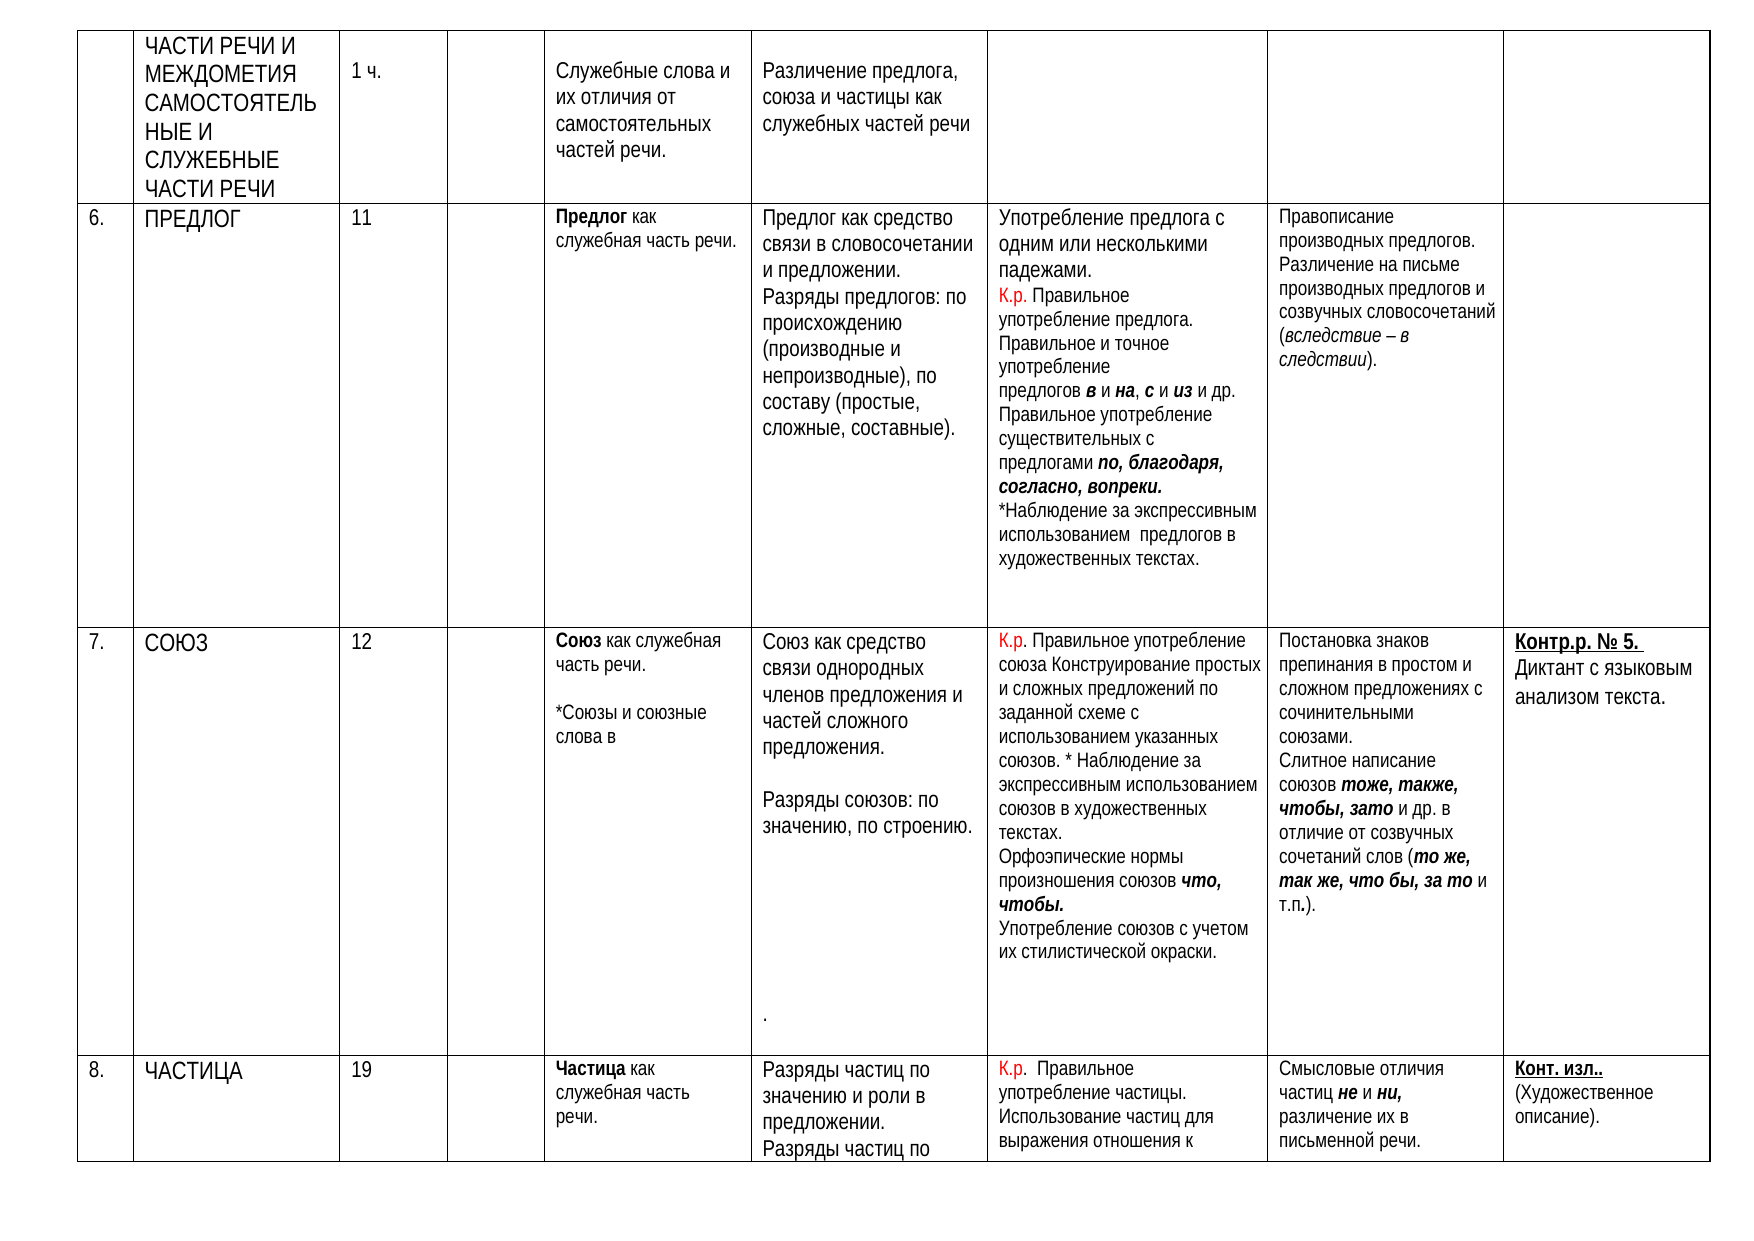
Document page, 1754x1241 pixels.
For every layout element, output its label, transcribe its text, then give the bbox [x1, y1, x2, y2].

table_cell [1504, 31, 1709, 202]
table_cell [448, 1056, 544, 1161]
table_cell Союз как средство связи однородных членов предложения и частей сложного предложения. Разряды союзов: по значению, по строению. . [752, 628, 987, 1054]
table_cell 12 [340, 628, 447, 1054]
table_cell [752, 31, 987, 202]
table_cell [1268, 31, 1503, 202]
table_cell [448, 31, 544, 202]
table_cell Правописание производных предлогов. Различение на письме производных предлогов и созвучных словосочетаний (вследствие – в следствии). [1268, 204, 1503, 627]
table_cell Предлог как служебная часть речи. [545, 204, 751, 627]
table_cell 7. [78, 628, 133, 1054]
table_cell 43 ч. 1 ч. [340, 31, 447, 202]
table_cell [448, 204, 544, 627]
table_cell Союз как служебная часть речи. *Союзы и союзные слова в [545, 628, 751, 1054]
table_cell Употребление предлога с одним или несколькими падежами. К.р. Правильное употребление предлога. Правильное и точное употребление предлогов в и на, с и из и др. Правильное употребление существительных с предлогами по, благодаря, согласно, вопреки. *Наблюдение за экспрессивным использованием предлогов в художественных текстах. [988, 204, 1267, 627]
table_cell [545, 31, 751, 202]
table_cell К.р. Правильное употребление союза Конструирование простых и сложных предложений по заданной схеме с использованием указанных союзов. * Наблюдение за экспрессивным использованием союзов в художественных текстах. Орфоэпические нормы произношения союзов что, чтобы. Употребление союзов с учетом их стилистической окраски. [988, 628, 1267, 1054]
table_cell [752, 1056, 987, 1161]
table_cell [448, 628, 544, 1054]
table_cell 6. [78, 204, 133, 627]
table_cell [1504, 204, 1709, 627]
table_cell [1504, 1056, 1709, 1161]
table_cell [545, 1056, 751, 1161]
table_cell [988, 31, 1267, 202]
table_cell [988, 1056, 1267, 1161]
table_cell 8. [78, 1056, 133, 1161]
table_cell Контр.р. № 5. Диктант с языковым анализом текста. [1504, 628, 1709, 1054]
table_cell ЧАСТИЦА [134, 1056, 339, 1161]
table_cell ПРЕДЛОГ [134, 204, 339, 627]
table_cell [1268, 1056, 1503, 1161]
table_cell 19 [340, 1056, 447, 1161]
table_cell Предлог как средство связи в словосочетании и предложении. Разряды предлогов: по происхождению (производные и непроизводные), по составу (простые, сложные, составные). [752, 204, 987, 627]
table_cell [134, 31, 339, 202]
table_cell 11 [340, 204, 447, 627]
table_cell Постановка знаков препинания в простом и сложном предложениях с сочинительными союзами. Слитное написание союзов тоже, также, чтобы, зато и др. в отличие от созвучных сочетаний слов (то же, так же, что бы, за то и т.п.). [1268, 628, 1503, 1054]
table_cell 5. [78, 31, 133, 202]
table_cell СОЮЗ [134, 628, 339, 1054]
